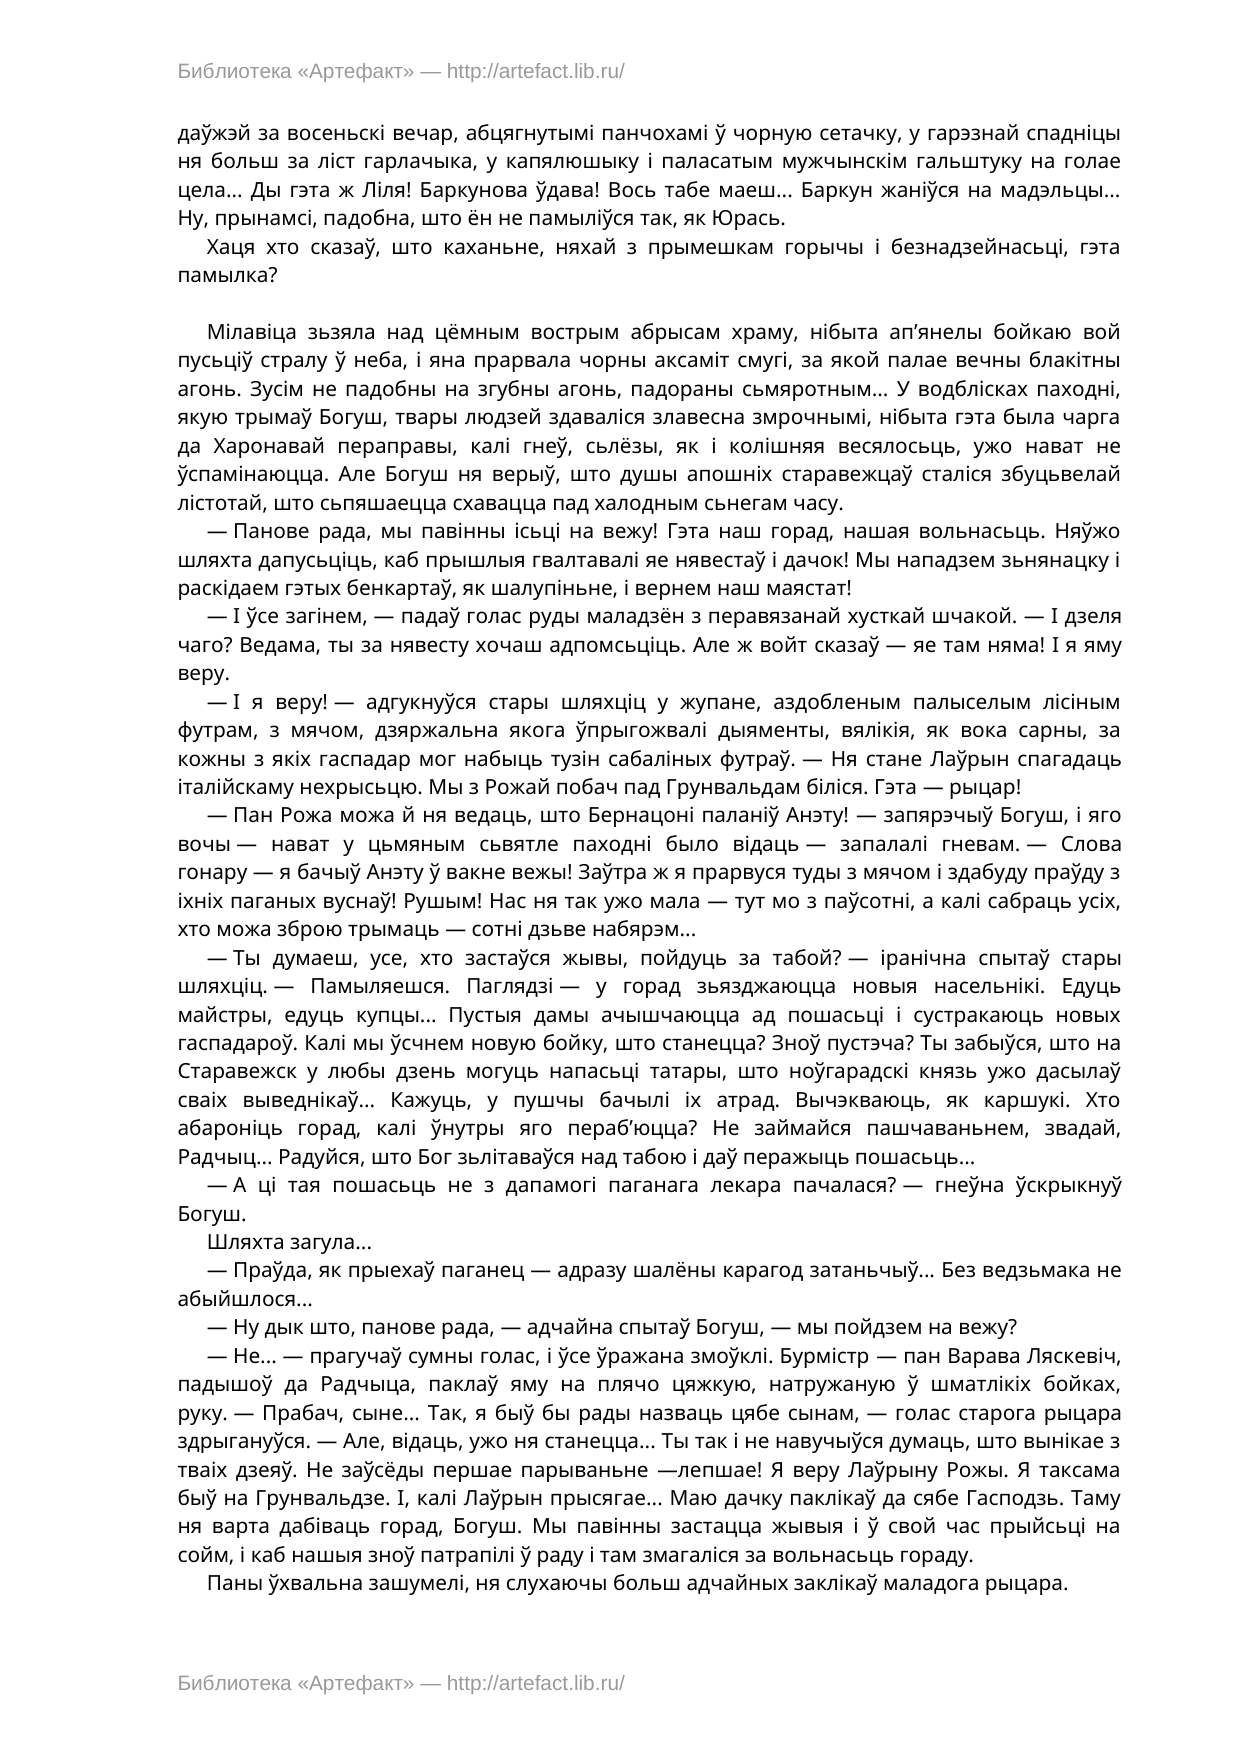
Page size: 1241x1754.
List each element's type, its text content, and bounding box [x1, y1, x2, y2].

text Мілавіца зьзяла над цёмным вострым абрысам храму, нібыта ап’янелы бойкаю вой пусьціў стралу ў неба, і яна прарвала чорны аксаміт смугі, за якой палае вечны блакітны агонь. Зусім не падобны на згубны агонь, падораны сьмяротным... У водблісках паходні, якую трымаў Богуш, твары людзей здаваліся злавесна змрочнымі, нібыта гэта была чарга да Харонавай пераправы, калі гнеў, сьлёзы, як і колішняя весялосьць, ужо нават не ўспамінаюцца. Але Богуш ня верыў, што душы апошніх старавежцаў сталіся збуцьвелай лістотай, што сьпяшаецца схавацца пад халодным сьнегам часу. [177, 317, 1122, 516]
text — Не... — прагучаў сумны голас, і ўсе ўражана змоўклі. Бурмістр — пан Варава Ляскевіч, падышоў да Радчыца, паклаў яму на плячо цяжкую, натружаную ў шматлікіх бойках, руку. — Прабач, сыне... Так, я быў бы рады назваць цябе сынам, — голас старога рыцара здрыгануўся. — Але, відаць, ужо ня станецца... Ты так і не навучыўся думаць, што вынікае з тваіх дзеяў. Не заўсёды першае парываньне —лепшае! Я веру Лаўрыну Рожы. Я таксама быў на Грунвальдзе. І, калі Лаўрын прысягае... Маю дачку паклікаў да сябе Гасподзь. Таму ня варта дабіваць горад, Богуш. Мы павінны застацца жывыя і ў свой час прыйсьці на сойм, і каб нашыя зноў патрапілі ў раду і там змагаліся за вольнасьць гораду. [177, 1341, 1122, 1568]
text — Панове рада, мы павінны ісьці на вежу! Гэта наш горад, нашая вольнасьць. Няўжо шляхта дапусьціць, каб прышлыя гвалтавалі яе нявестаў і дачок! Мы нападзем зьнянацку і раскідаем гэтых бенкартаў, як шалупіньне, і вернем наш маястат! [177, 516, 1122, 602]
text — Праўда, як прыехаў паганец — адразу шалёны карагод затаньчыў... Без ведзьмака не абыйшлося... [177, 1256, 1122, 1312]
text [177, 118, 1122, 232]
text — І я веру! — адгукнуўся стары шляхціц у жупане, аздобленым палыселым лісіным футрам, з мячом, дзяржальна якога ўпрыгожвалі дыяменты, вялікія, як вока сарны, за кожны з якіх гаспадар мог набыць тузін сабаліных футраў. — Ня стане Лаўрын спагадаць італійскаму нехрысьцю. Мы з Рожай побач пад Грунвальдам біліся. Гэта — рыцар! [177, 687, 1122, 801]
text — Ну дык што, панове рада, — адчайна спытаў Богуш, — мы пойдзем на вежу? [177, 1312, 1122, 1341]
text — Пан Рожа можа й ня ведаць, што Бернацоні паланіў Анэту! — запярэчыў Богуш, і яго вочы — нават у цьмяным сьвятле паходні было відаць — запалалі гневам. — Слова гонару — я бачыў Анэту ў вакне вежы! Заўтра ж я прарвуся туды з мячом і здабуду праўду з іхніх паганых вуснаў! Рушым! Нас ня так ужо мала — тут мо з паўсотні, а калі сабраць усіх, хто можа зброю трымаць — сотні дзьве набярэм... [177, 801, 1122, 943]
text Хаця хто сказаў, што каханьне, няхай з прымешкам горычы і безнадзейнасьці, гэта памылка? [177, 232, 1122, 289]
text — Ты думаеш, усе, хто застаўся жывы, пойдуць за табой? — іранічна спытаў стары шляхціц. — Памыляешся. Паглядзі — у горад зьязджаюцца новыя насельнікі. Едуць майстры, едуць купцы... Пустыя дамы ачышчаюцца ад пошасьці і сустракаюць новых гаспадароў. Калі мы ўсчнем новую бойку, што станецца? Зноў пустэча? Ты забыўся, што на Старавежск у любы дзень могуць напасьці татары, што ноўгарадскі князь ужо дасылаў сваіх выведнікаў... Кажуць, у пушчы бачылі іх атрад. Вычэкваюць, як каршукі. Хто абароніць горад, калі ўнутры яго пераб’юцца? Не займайся пашчаваньнем, звадай, Радчыц... Радуйся, што Бог зьлітаваўся над табою і даў перажыць пошасьць... [177, 943, 1122, 1170]
text — А ці тая пошасьць не з дапамогі паганага лекара пачалася? — гнеўна ўскрыкнуў Богуш. [177, 1170, 1122, 1227]
text — І ўсе загінем, — падаў голас руды маладзён з перавязанай хусткай шчакой. — І дзеля чаго? Ведама, ты за нявесту хочаш адпомсьціць. Але ж войт сказаў — яе там няма! І я яму веру. [177, 602, 1122, 687]
text Шляхта загула... [177, 1227, 1122, 1256]
text Паны ўхвальна зашумелі, ня слухаючы больш адчайных заклікаў маладога рыцара. [177, 1568, 1122, 1597]
